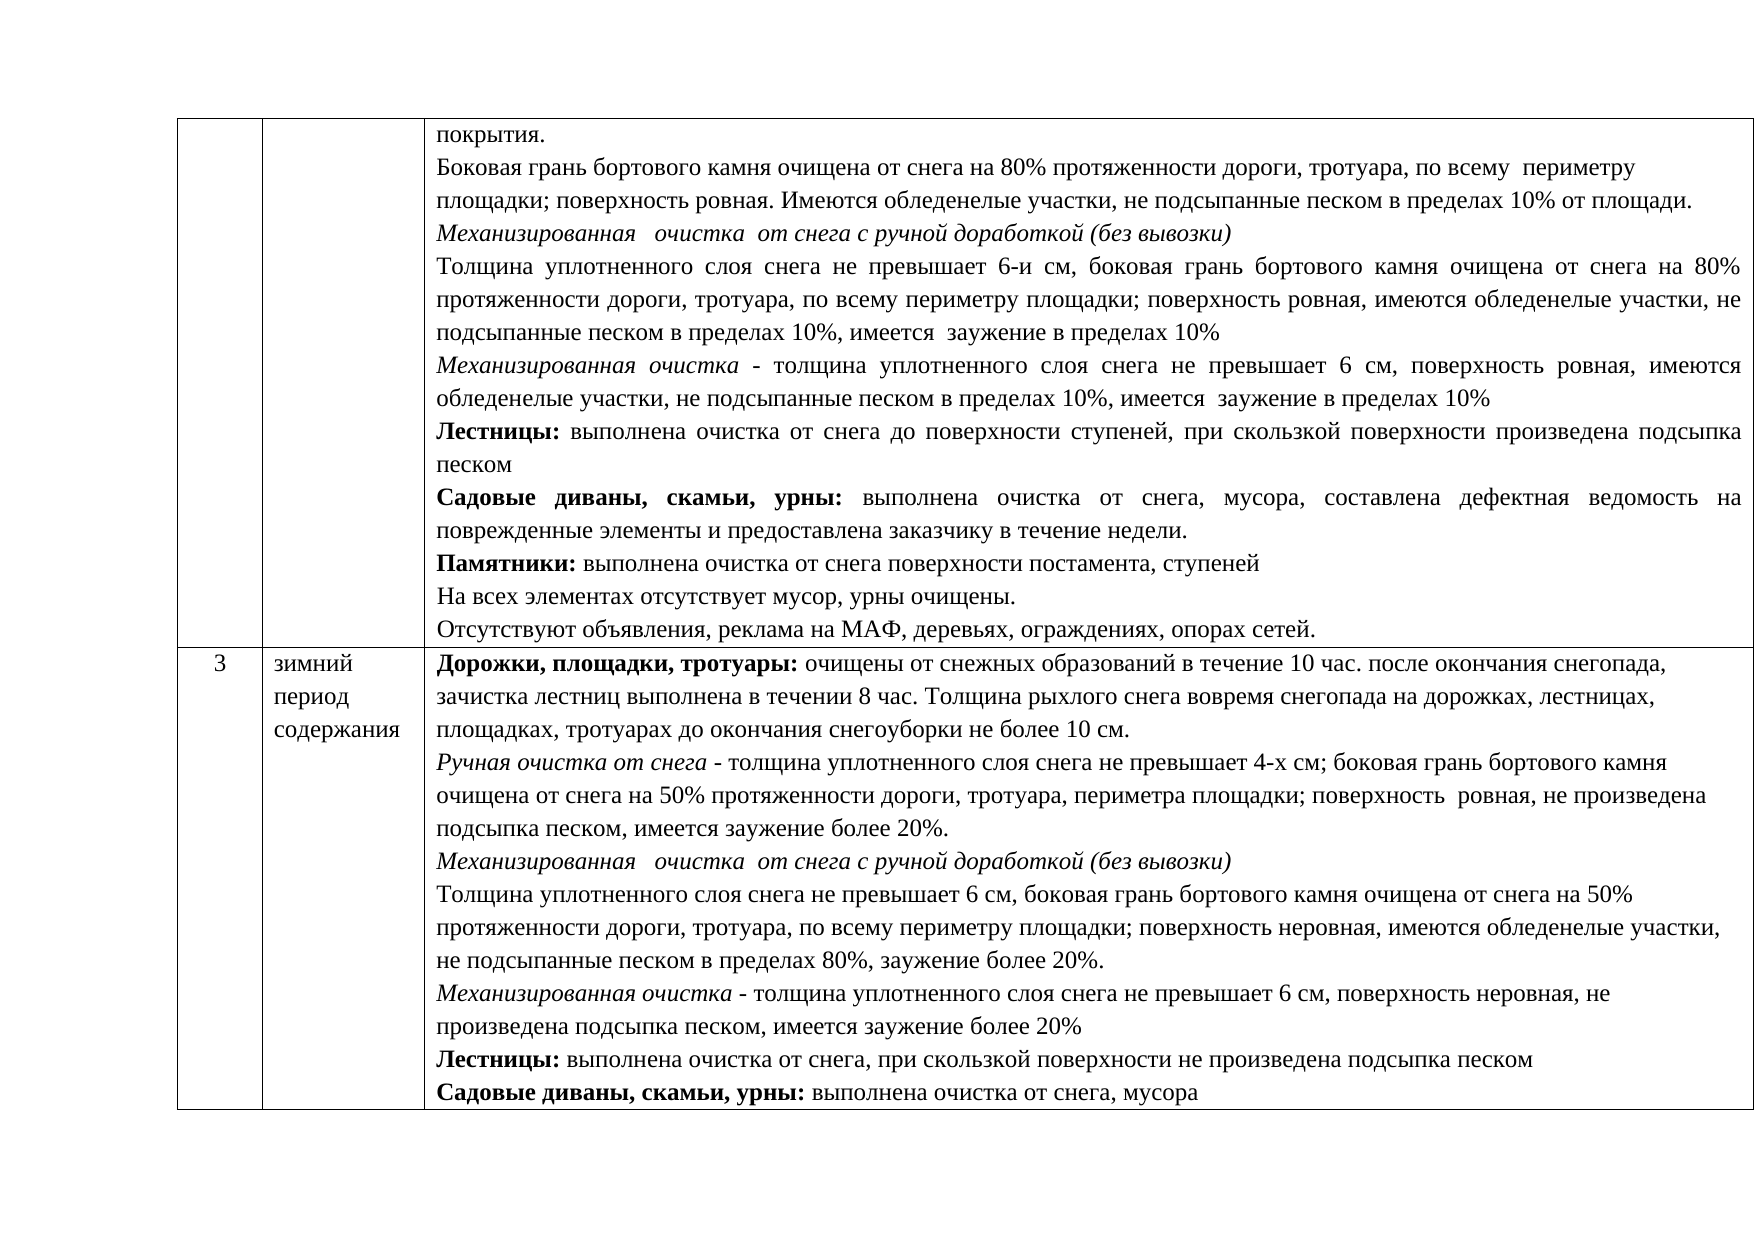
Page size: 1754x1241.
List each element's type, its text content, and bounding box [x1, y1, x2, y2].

table_cell 4 [178, 119, 262, 647]
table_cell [263, 119, 424, 647]
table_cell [425, 648, 1753, 1109]
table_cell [263, 648, 424, 1109]
table_cell 3 [178, 648, 262, 1109]
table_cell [425, 119, 1753, 647]
